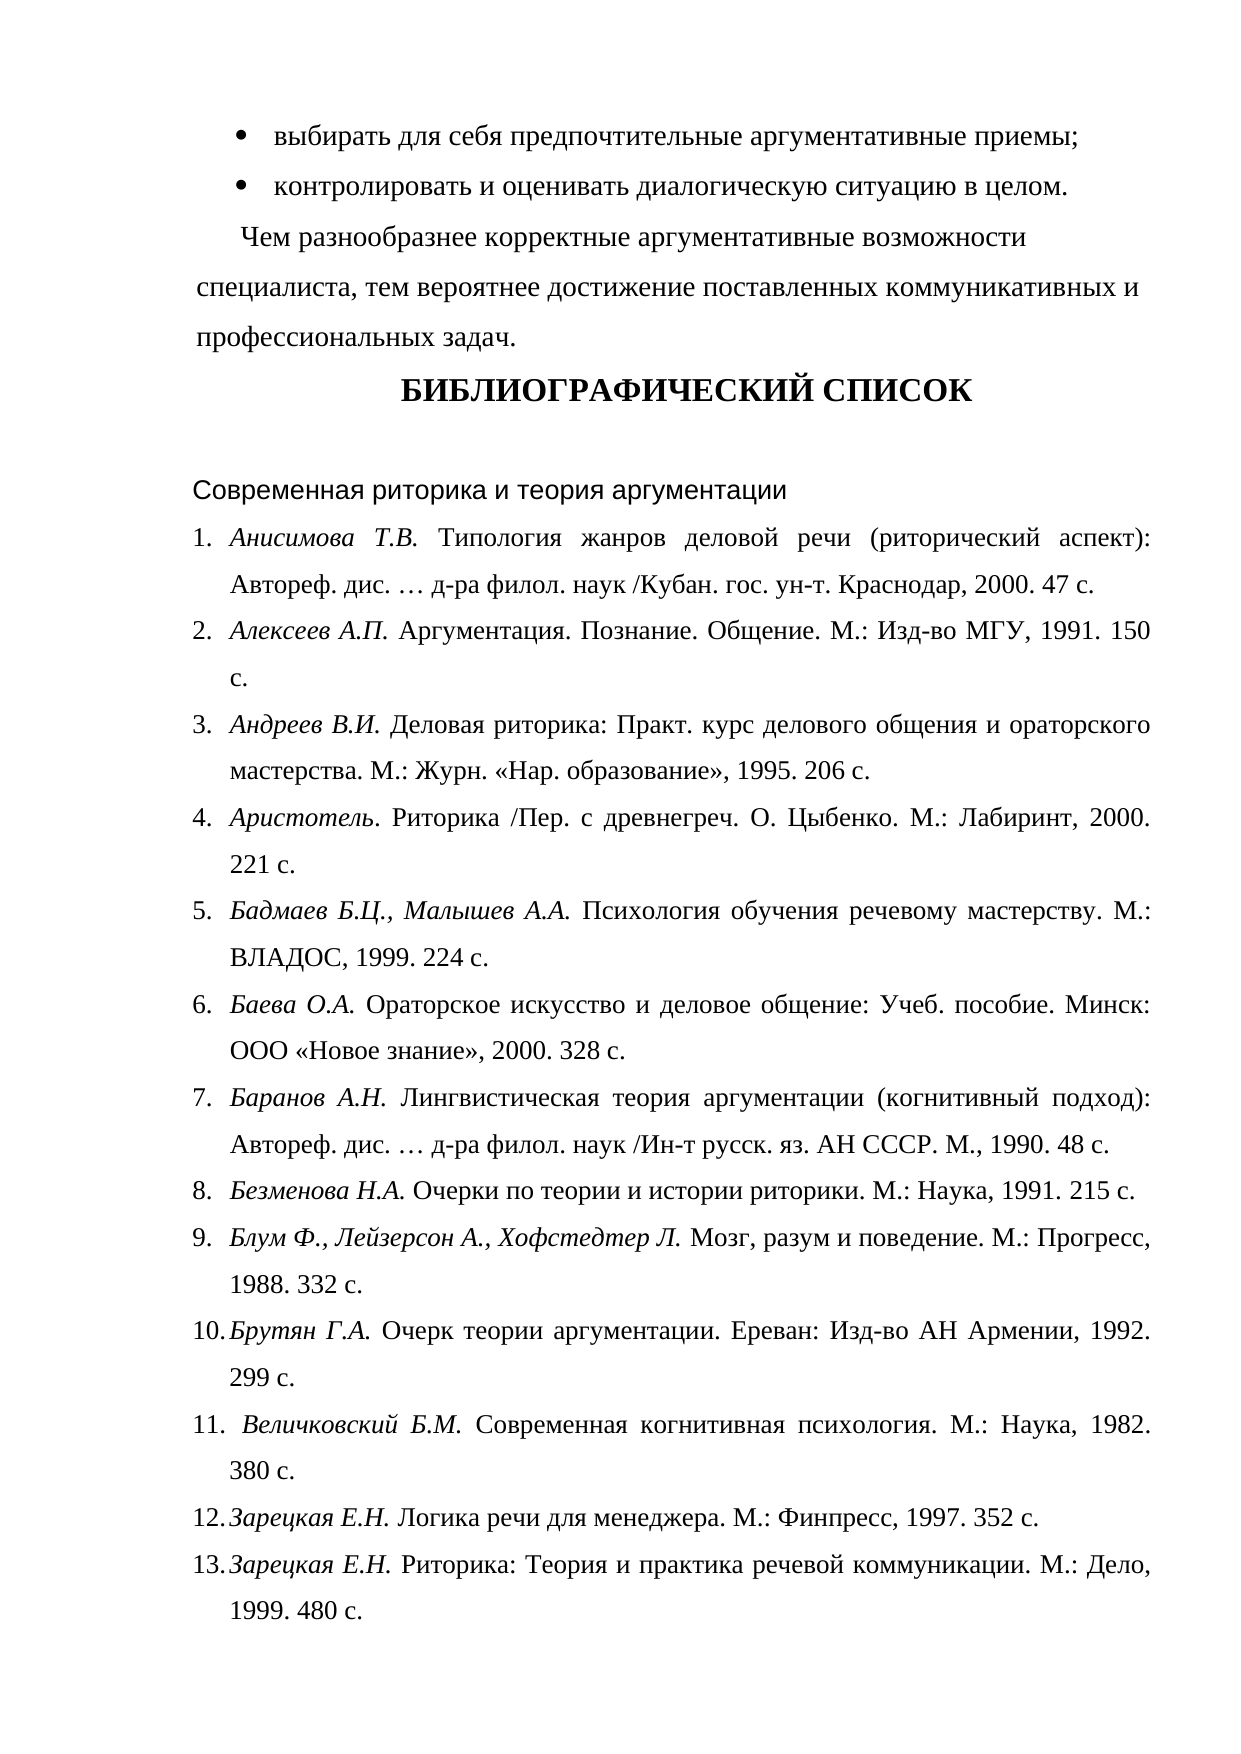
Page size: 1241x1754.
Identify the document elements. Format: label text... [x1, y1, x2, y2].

list Аристотель. Риторика /Пер. с древнегреч. О. Цыбенко. М.: Лабиринт, 2000. 221 с. [192, 801, 1152, 879]
list Безменова Н.А. Очерки по теории и истории риторики. М.: Наука, 1991. 215 с. [192, 1174, 1152, 1206]
text Современная риторика и теория аргументации [192, 474, 1152, 506]
list Блум Ф., Лейзерсон А., Хофстедтер Л. Мозг, разум и поведение. М.: Прогресс, 1988. 332 с. [192, 1221, 1152, 1299]
list Баранов А.Н. Лингвистическая теория аргументации (когнитивный подход): Автореф. дис. … д-ра филол. наук /Ин-т русск. яз. АН СССР. М., 1990. 48 с. [192, 1081, 1152, 1159]
list Андреев В.И. Деловая риторика: Практ. курс делового общения и ораторского мастерства. М.: Журн. «Нар. образование», 1995. 206 с. [192, 708, 1152, 786]
list Брутян Г.А. Очерк теории аргументации. Ереван: Изд-во АН Армении, 1992. 299 с. [192, 1314, 1152, 1392]
text БИБЛИОГРАФИЧЕСКИЙ СПИСОК [222, 370, 1152, 408]
list Зарецкая Е.Н. Логика речи для менеджера. М.: Финпресс, 1997. 352 с. [192, 1501, 1152, 1532]
list Анисимова Т.В. Типология жанров деловой речи (риторический аспект): Автореф. дис. … д-ра филол. наук /Кубан. гос. ун-т. Краснодар, 2000. 47 с. [192, 521, 1152, 599]
list Алексеев А.П. Аргументация. Познание. Общение. М.: Изд-во МГУ, 1991. 150 с. [192, 614, 1152, 692]
list контролировать и оценивать диалогическую ситуацию в целом. [236, 168, 1152, 202]
list Бадмаев Б.Ц., Малышев А.А. Психология обучения речевому мастерству. М.: ВЛАДОС, 1999. 224 с. [192, 894, 1152, 972]
list Зарецкая Е.Н. Риторика: Теория и практика речевой коммуникации. М.: Дело, 1999. 480 с. [192, 1548, 1152, 1626]
text Чем разнообразнее корректные аргументативные возможности специалиста, тем вероятнее достижение поставленных коммуникативных и профессиональных задач. [196, 219, 1152, 353]
list Величковский Б.М. Современная когнитивная психология. М.: Наука, 1982. 380 с. [192, 1408, 1152, 1486]
list выбирать для себя предпочтительные аргументативные приемы; [236, 118, 1152, 152]
list Баева О.А. Ораторское искусство и деловое общение: Учеб. пособие. Минск: ООО «Новое знание», 2000. 328 с. [192, 988, 1152, 1066]
